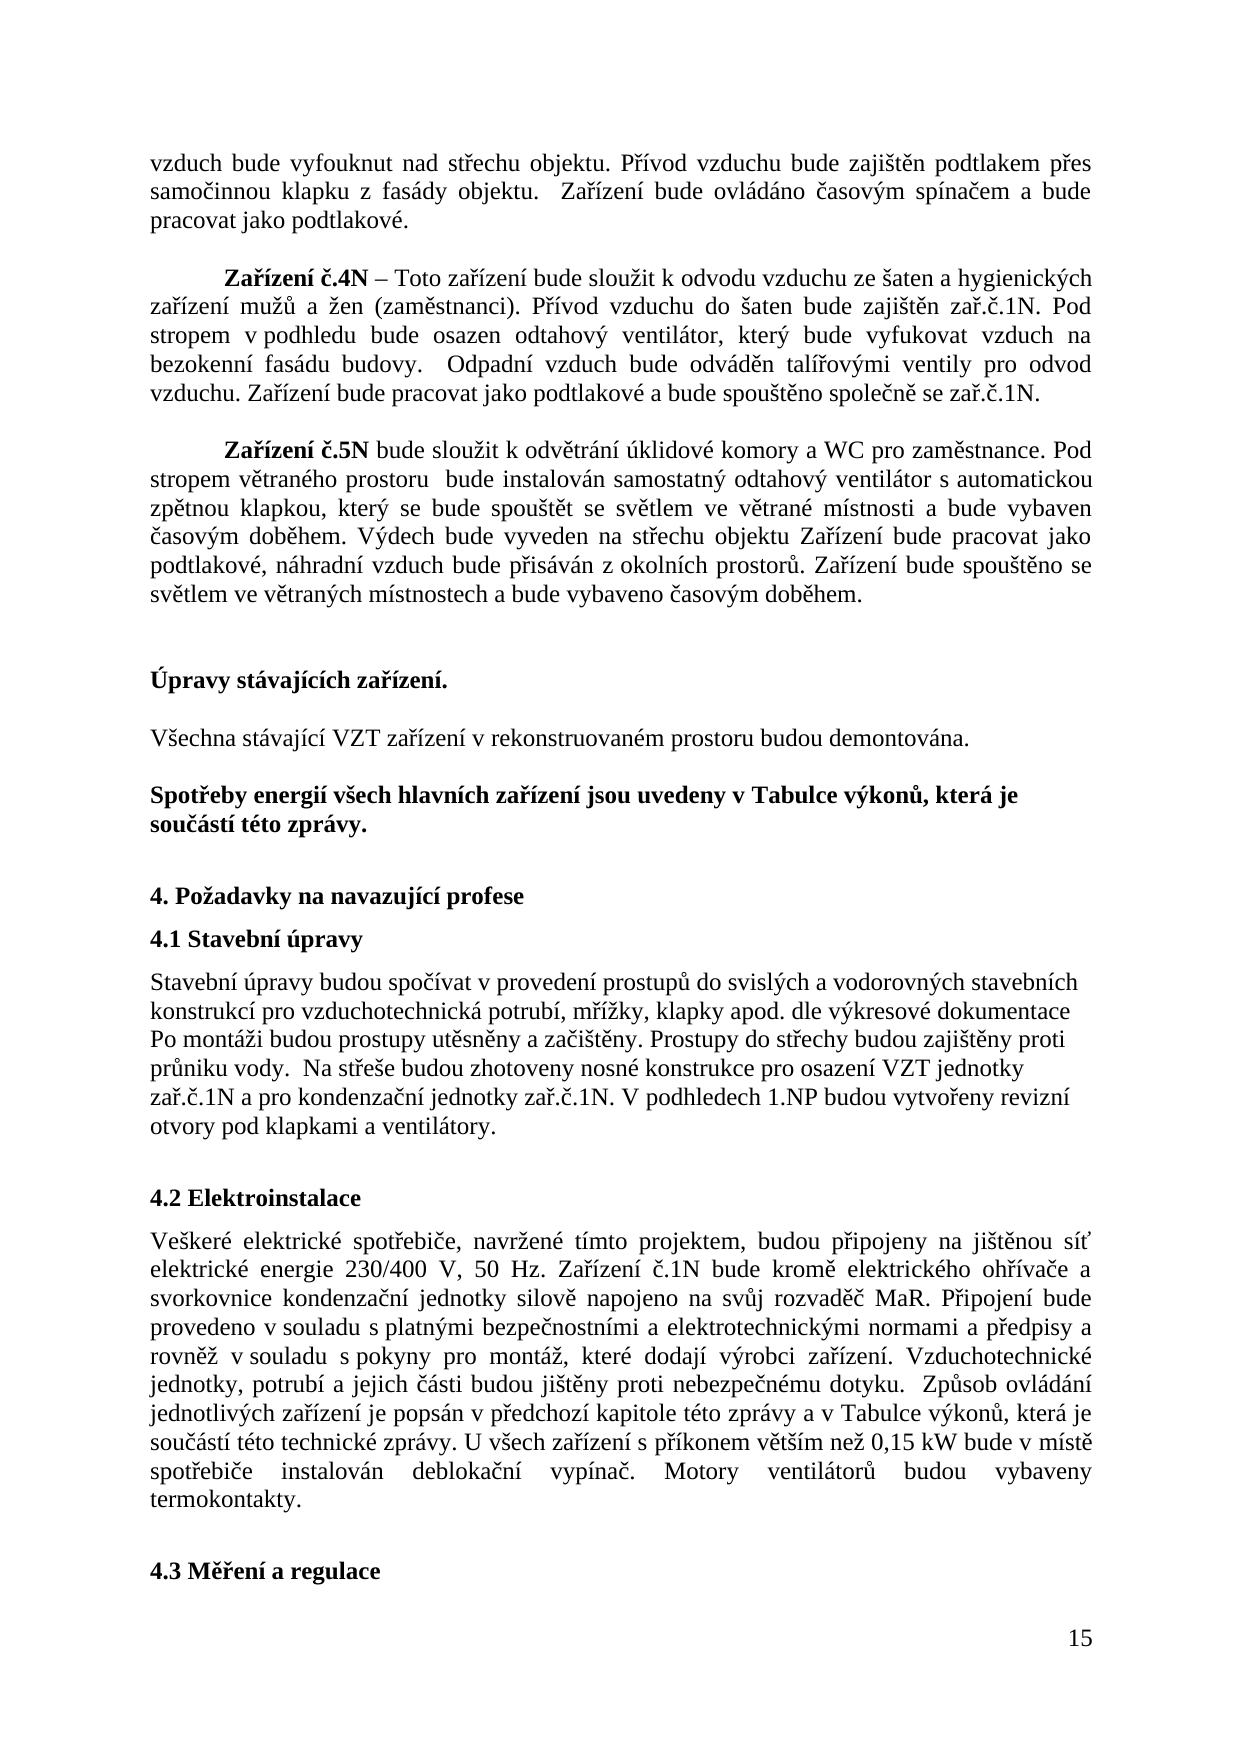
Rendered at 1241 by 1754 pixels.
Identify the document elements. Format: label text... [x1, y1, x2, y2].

text Stavební úpravy budou spočívat v provedení prostupů do svislých a vodorovných stavebních konstrukcí pro vzduchotechnická potrubí, mřížky, klapky apod. dle výkresové dokumentace Po montáži budou prostupy utěsněny a začištěny. Prostupy do střechy budou zajištěny proti průniku vody. Na střeše budou zhotoveny nosné konstrukce pro osazení VZT jednotky zař.č.1N a pro kondenzační jednotky zař.č.1N. V podhledech 1.NP budou vytvořeny revizní otvory pod klapkami a ventilátory. [150, 967, 1093, 1139]
text 4. Požadavky na navazující profese [150, 881, 1093, 909]
text 4.2 Elektroinstalace [150, 1183, 1093, 1211]
text 4.3 Měření a regulace [150, 1556, 1093, 1585]
text Zařízení č.4N – Toto zařízení bude sloužit k odvodu vzduchu ze šaten a hygienických zařízení mužů a žen (zaměstnanci). Přívod vzduchu do šaten bude zajištěn zař.č.1N. Pod stropem v podhledu bude osazen odtahový ventilátor, který bude vyfukovat vzduch na bezokenní fasádu budovy. Odpadní vzduch bude odváděn talířovými ventily pro odvod vzduchu. Zařízení bude pracovat jako podtlakové a bude spouštěno společně se zař.č.1N. [150, 263, 1093, 406]
text Veškeré elektrické spotřebiče, navržené tímto projektem, budou připojeny na jištěnou síť elektrické energie 230/400 V, 50 Hz. Zařízení č.1N bude kromě elektrického ohřívače a svorkovnice kondenzační jednotky silově napojeno na svůj rozvaděč MaR. Připojení bude provedeno v souladu s platnými bezpečnostními a elektrotechnickými normami a předpisy a rovněž v souladu s pokyny pro montáž, které dodají výrobci zařízení. Vzduchotechnické jednotky, potrubí a jejich části budou jištěny proti nebezpečnému dotyku. Způsob ovládání jednotlivých zařízení je popsán v předchozí kapitole této zprávy a v Tabulce výkonů, která je součástí této technické zprávy. U všech zařízení s příkonem větším než 0,15 kW bude v místě spotřebiče instalován deblokační vypínač. Motory ventilátorů budou vybaveny termokontakty. [150, 1226, 1093, 1513]
text Spotřeby energií všech hlavních zařízení jsou uvedeny v Tabulce výkonů, která je součástí této zprávy. [150, 780, 1093, 838]
text Úpravy stávajících zařízení. [150, 665, 1093, 694]
text Všechna stávající VZT zařízení v rekonstruovaném prostoru budou demontována. [150, 723, 1093, 751]
text 4.1 Stavební úpravy [150, 924, 1093, 953]
text Zařízení č.5N bude sloužit k odvětrání úklidové komory a WC pro zaměstnance. Pod stropem větraného prostoru bude instalován samostatný odtahový ventilátor s automatickou zpětnou klapkou, který se bude spouštět se světlem ve větrané místnosti a bude vybaven časovým doběhem. Výdech bude vyveden na střechu objektu Zařízení bude pracovat jako podtlakové, náhradní vzduch bude přisáván z okolních prostorů. Zařízení bude spouštěno se světlem ve větraných místnostech a bude vybaveno časovým doběhem. [150, 435, 1093, 608]
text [150, 148, 1093, 234]
